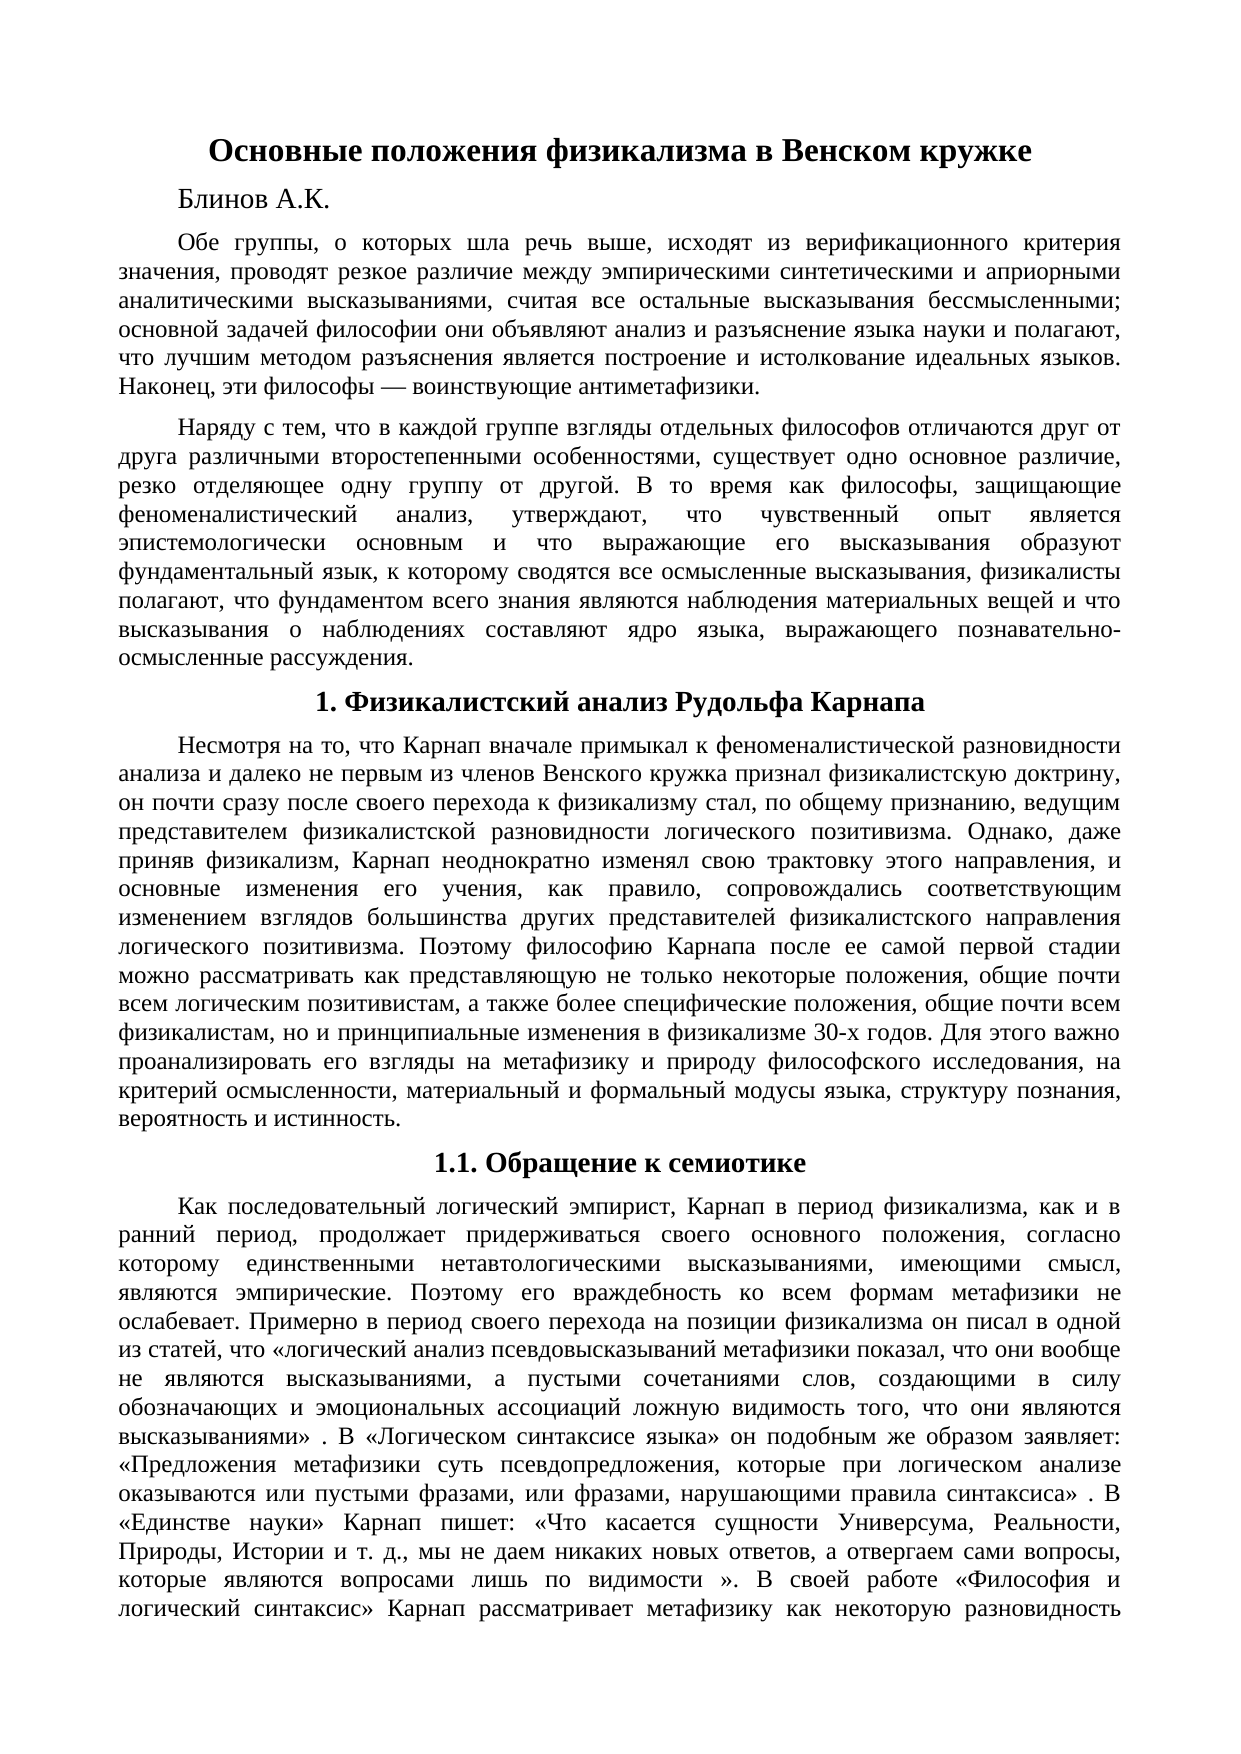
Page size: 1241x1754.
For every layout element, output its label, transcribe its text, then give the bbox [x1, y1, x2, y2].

text Наряду с тем, что в каждой группе взгляды отдельных философов отличаются друг от друга различными второстепенными особенностями, существует одно основное различие, резко отделяющее одну группу от другой. В то время как философы, защищающие феноменалистический анализ, утверждают, что чувственный опыт является эпистемологически основным и что выражающие его высказывания образуют фундаментальный язык, к которому сводятся все осмысленные высказывания, физикалисты полагают, что фундаментом всего знания являются наблюдения материальных вещей и что высказывания о наблюдениях составляют ядро языка, выражающего познавательно-осмысленные рассуждения. [118, 412, 1122, 671]
text Несмотря на то, что Карнап вначале примыкал к феноменалистической разновидности анализа и далеко не первым из членов Венского кружка признал физикалистскую доктрину, он почти сразу после своего перехода к физикализму стал, по общему признанию, ведущим представителем физикалистской разновидности логического позитивизма. Однако, даже приняв физикализм, Карнап неоднократно изменял свою трактовку этого направления, и основные изменения его учения, как правило, сопровождались соответствующим изменением взглядов большинства других представителей физикалистского направления логического позитивизма. Поэтому философию Карнапа после ее самой первой стадии можно рассматривать как представляющую не только некоторые положения, общие почти всем логическим позитивистам, а также более специфические положения, общие почти всем физикалистам, но и принципиальные изменения в физикализме 30-х годов. Для этого важно проанализировать его взгляды на метафизику и природу философского исследования, на критерий осмысленности, материальный и формальный модусы языка, структуру познания, вероятность и истинность. [118, 730, 1122, 1132]
text Основные положения физикализма в Венском кружке [118, 131, 1122, 169]
text Обе группы, о которых шла речь выше, исходят из верификационного критерия значения, проводят резкое различие между эмпирическими синтетическими и априорными аналитическими высказываниями, считая все остальные высказывания бессмысленными; основной задачей философии они объявляют анализ и разъяснение языка науки и полагают, что лучшим методом разъяснения является построение и истолкование идеальных языков. Наконец, эти философы — воинствующие антиметафизики. [118, 227, 1122, 400]
text 1. Физикалистский анализ Рудольфа Карнапа [118, 684, 1122, 717]
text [118, 1191, 1122, 1622]
text 1.1. Обращение к семиотике [118, 1145, 1122, 1178]
text Блинов А.К. [118, 181, 1122, 215]
